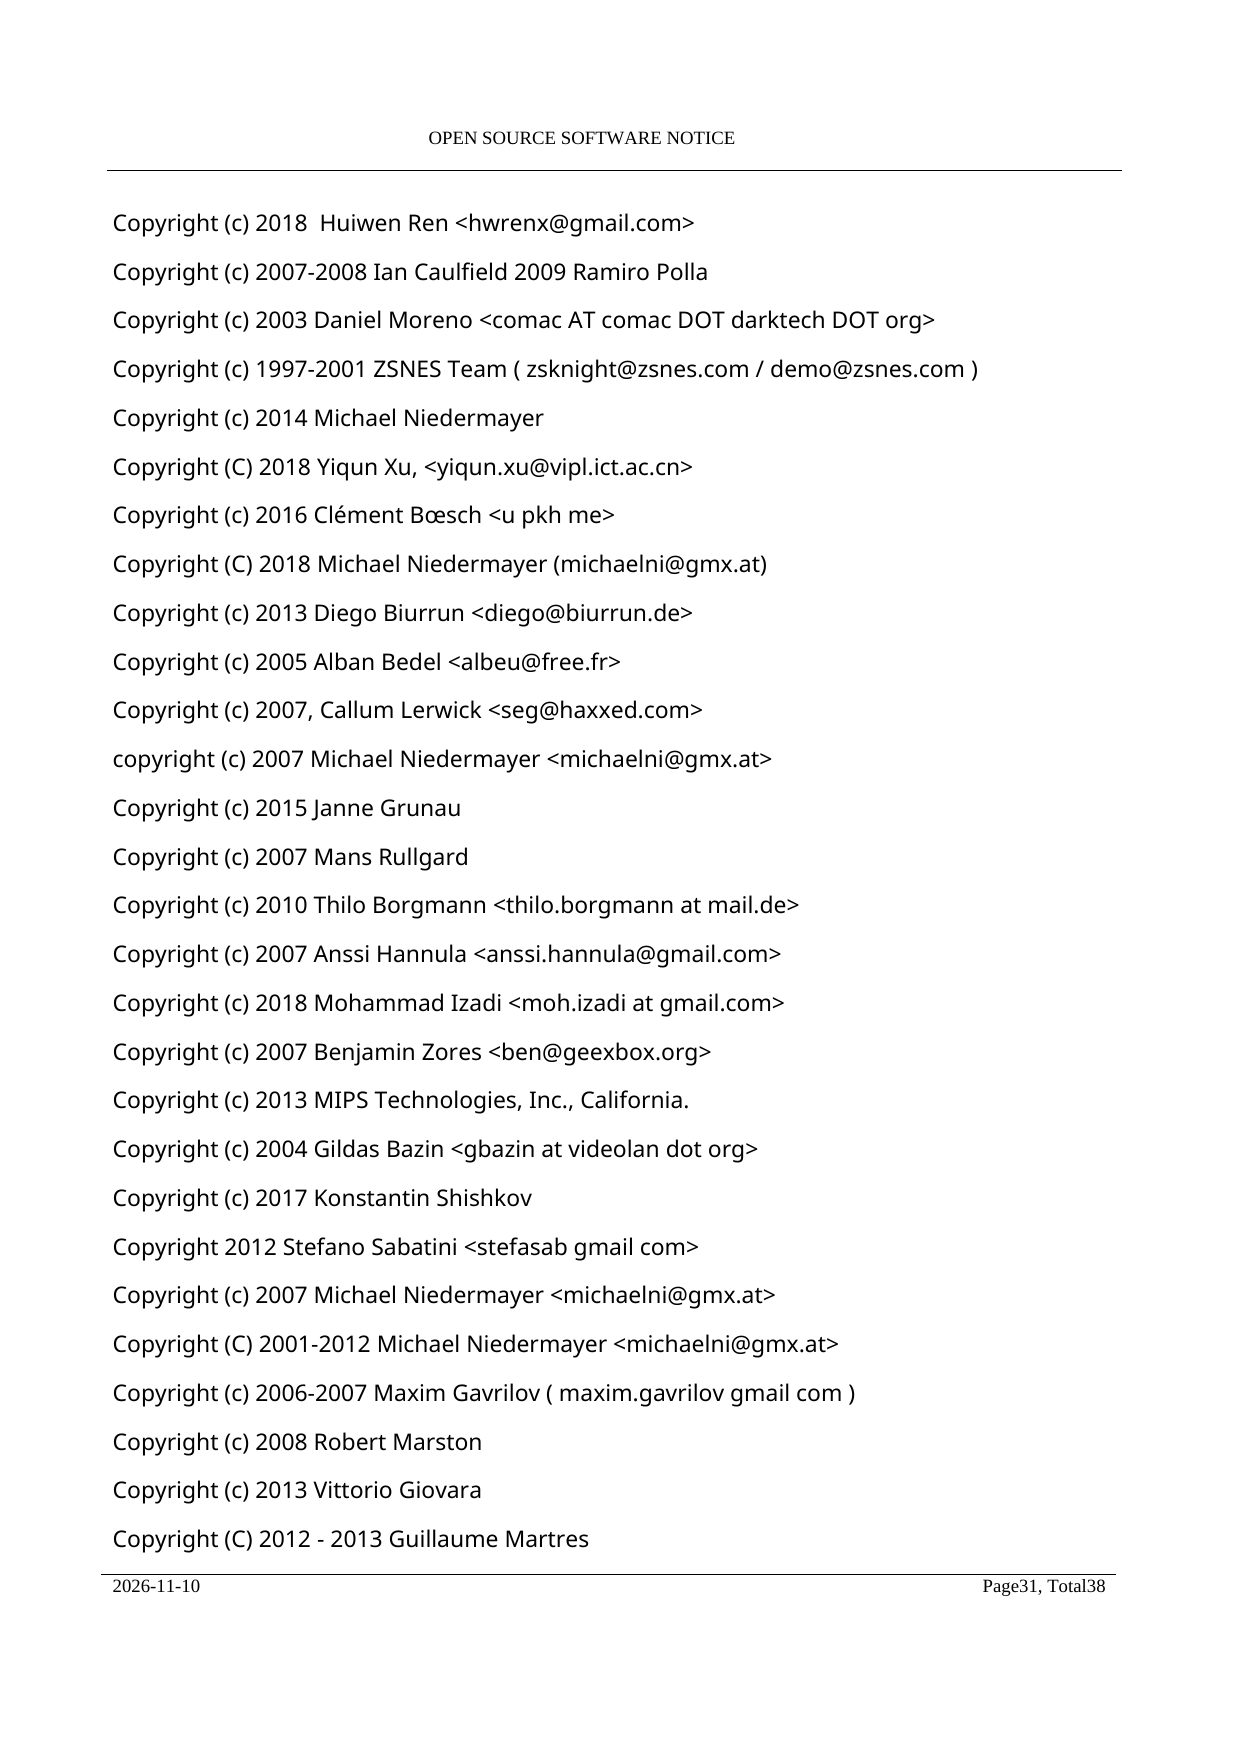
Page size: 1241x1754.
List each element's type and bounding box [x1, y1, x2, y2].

text [112, 206, 1128, 1555]
